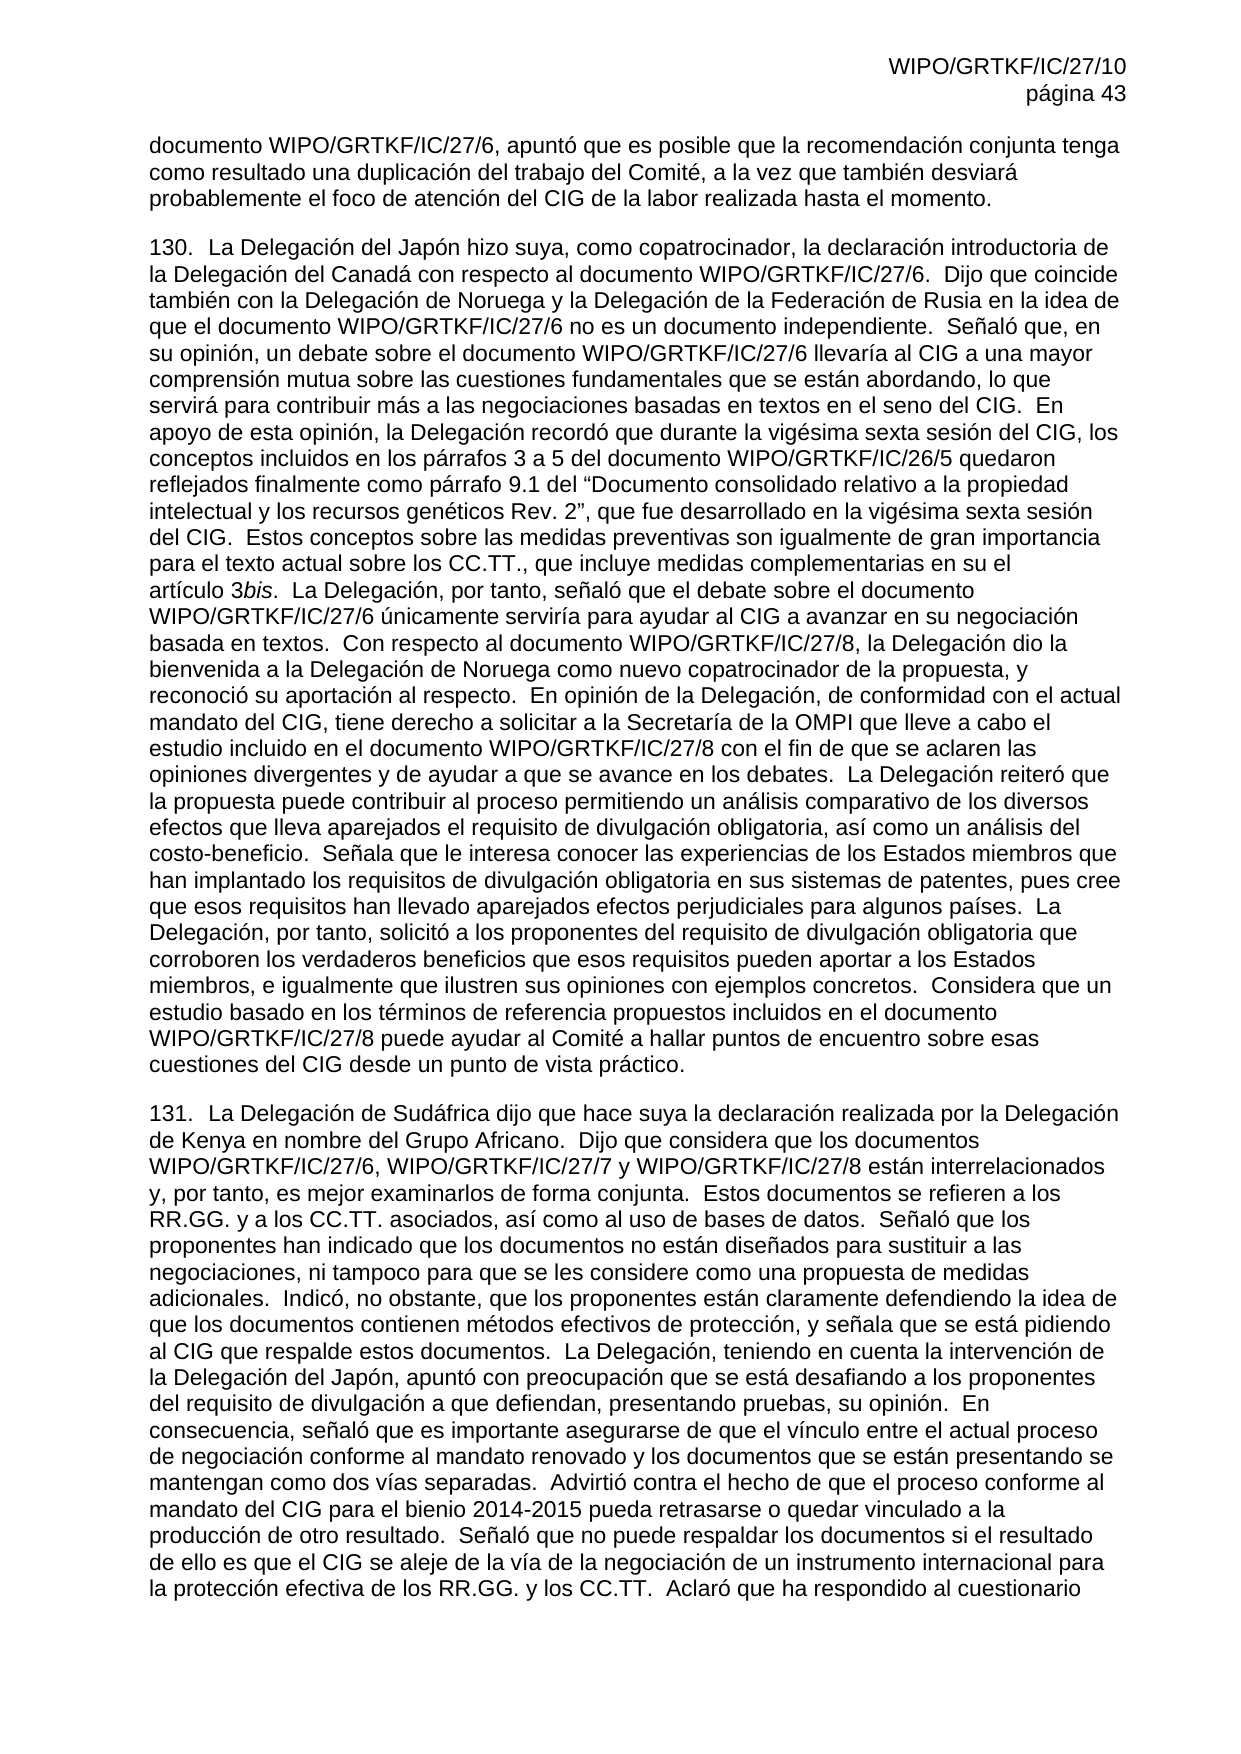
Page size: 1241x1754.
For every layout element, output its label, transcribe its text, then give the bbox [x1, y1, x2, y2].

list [149, 132, 1122, 211]
list La Delegación del Japón hizo suya, como copatrocinador, la declaración introductoria de la Delegación del Canadá con respecto al documento WIPO/GRTKF/IC/27/6. Dijo que coincide también con la Delegación de Noruega y la Delegación de la Federación de Rusia en la idea de que el documento WIPO/GRTKF/IC/27/6 no es un documento independiente. Señaló que, en su opinión, un debate sobre el documento WIPO/GRTKF/IC/27/6 llevaría al CIG a una mayor comprensión mutua sobre las cuestiones fundamentales que se están abordando, lo que servirá para contribuir más a las negociaciones basadas en textos en el seno del CIG. En apoyo de esta opinión, la Delegación recordó que durante la vigésima sexta sesión del CIG, los conceptos incluidos en los párrafos 3 a 5 del documento WIPO/GRTKF/IC/26/5 quedaron reflejados finalmente como párrafo 9.1 del “Documento consolidado relativo a la propiedad intelectual y los recursos genéticos Rev. 2”, que fue desarrollado en la vigésima sexta sesión del CIG. Estos conceptos sobre las medidas preventivas son igualmente de gran importancia para el texto actual sobre los CC.TT., que incluye medidas complementarias en su el artículo 3bis. La Delegación, por tanto, señaló que el debate sobre el documento WIPO/GRTKF/IC/27/6 únicamente serviría para ayudar al CIG a avanzar en su negociación basada en textos. Con respecto al documento WIPO/GRTKF/IC/27/8, la Delegación dio la bienvenida a la Delegación de Noruega como nuevo copatrocinador de la propuesta, y reconoció su aportación al respecto. En opinión de la Delegación, de conformidad con el actual mandato del CIG, tiene derecho a solicitar a la Secretaría de la OMPI que lleve a cabo el estudio incluido en el documento WIPO/GRTKF/IC/27/8 con el fin de que se aclaren las opiniones divergentes y de ayudar a que se avance en los debates. La Delegación reiteró que la propuesta puede contribuir al proceso permitiendo un análisis comparativo de los diversos efectos que lleva aparejados el requisito de divulgación obligatoria, así como un análisis del costo-beneficio. Señala que le interesa conocer las experiencias de los Estados miembros que han implantado los requisitos de divulgación obligatoria en sus sistemas de patentes, pues cree que esos requisitos han llevado aparejados efectos perjudiciales para algunos países. La Delegación, por tanto, solicitó a los proponentes del requisito de divulgación obligatoria que corroboren los verdaderos beneficios que esos requisitos pueden aportar a los Estados miembros, e igualmente que ilustren sus opiniones con ejemplos concretos. Considera que un estudio basado en los términos de referencia propuestos incluidos en el documento WIPO/GRTKF/IC/27/8 puede ayudar al Comité a hallar puntos de encuentro sobre esas cuestiones del CIG desde un punto de vista práctico. [149, 234, 1122, 1077]
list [149, 1100, 1122, 1601]
